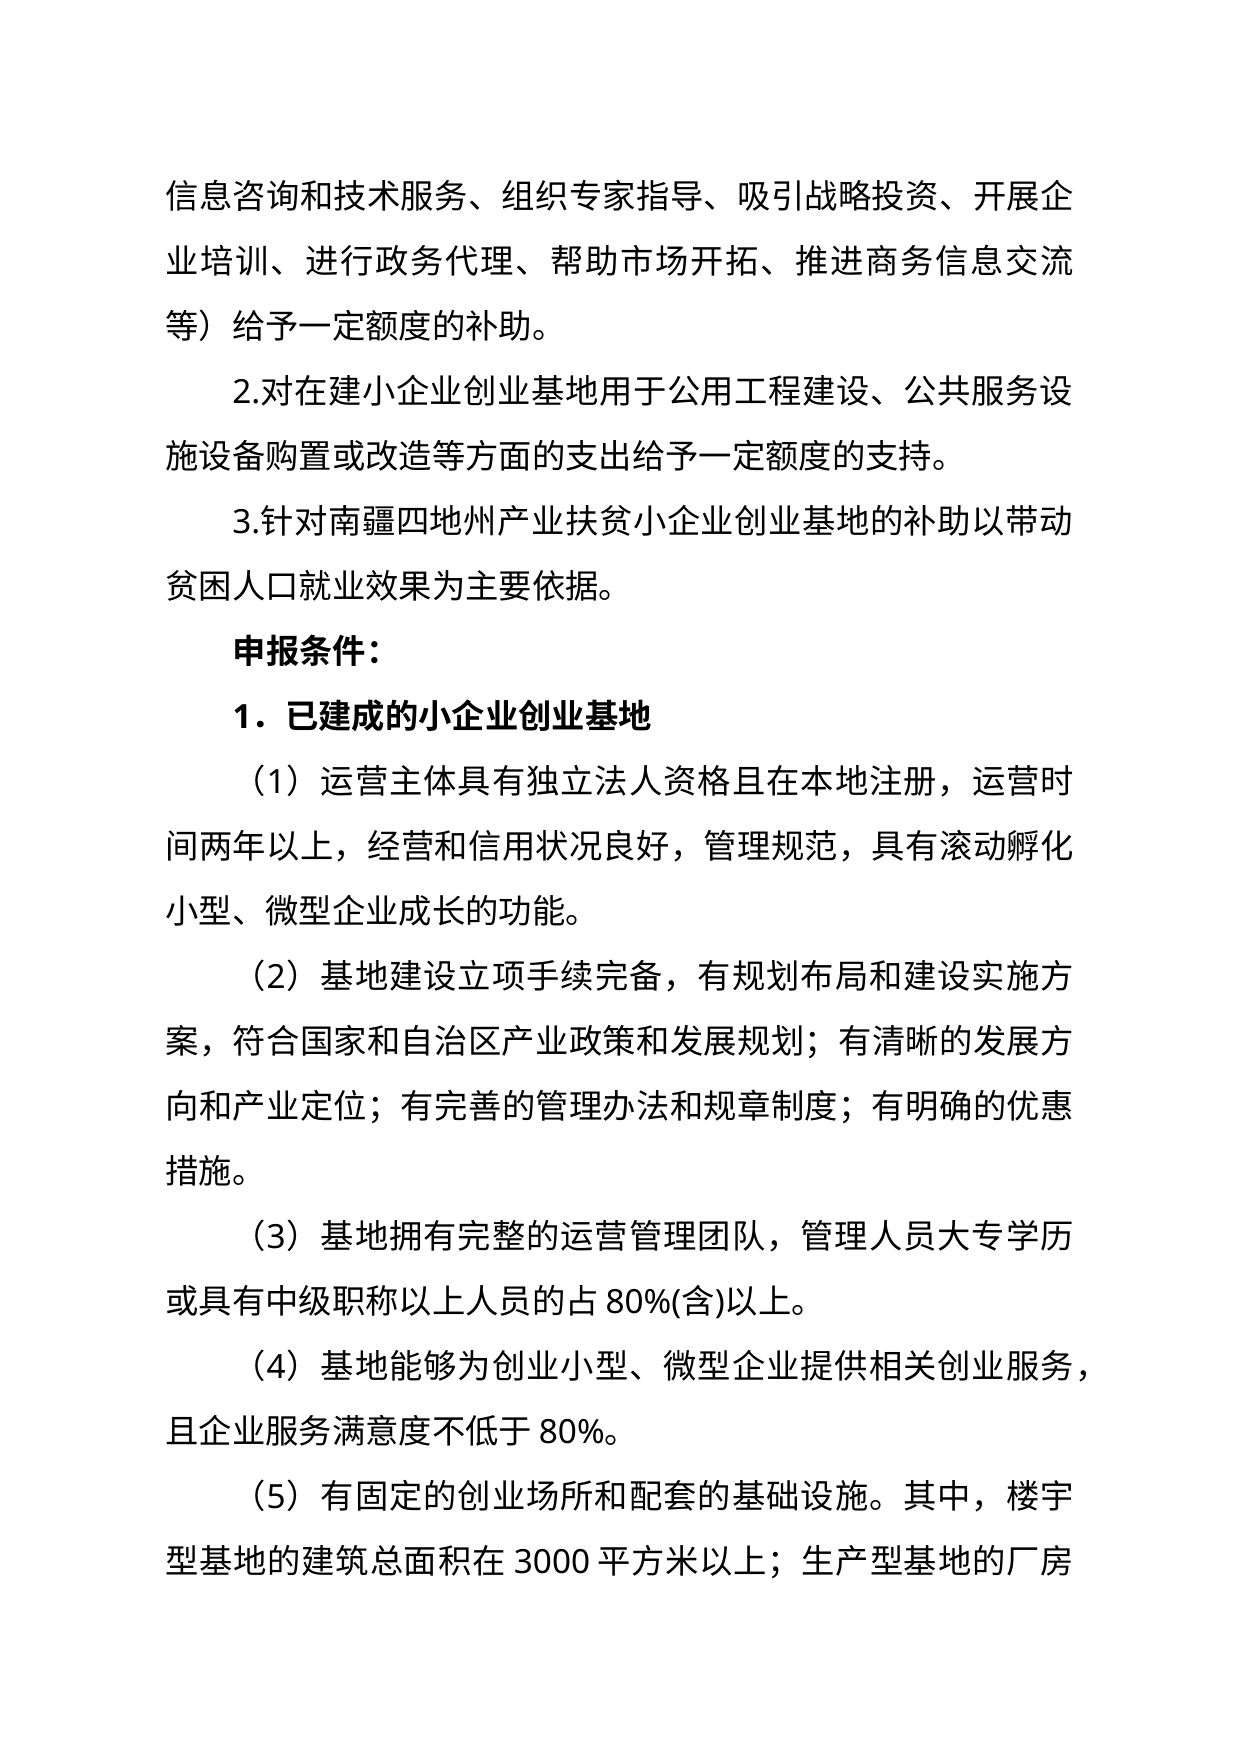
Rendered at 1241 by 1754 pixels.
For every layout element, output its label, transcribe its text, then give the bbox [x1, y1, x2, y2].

text （4）基地能够为创业小型、微型企业提供相关创业服务，且企业服务满意度不低于80%。 [165, 1332, 1075, 1462]
text （1）运营主体具有独立法人资格且在本地注册，运营时间两年以上，经营和信用状况良好，管理规范，具有滚动孵化小型、微型企业成长的功能。 [165, 747, 1075, 942]
text 2.对在建小企业创业基地用于公用工程建设、公共服务设施设备购置或改造等方面的支出给予一定额度的支持。 [165, 357, 1075, 487]
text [165, 1462, 1075, 1592]
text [165, 162, 1075, 357]
text 1．已建成的小企业创业基地 [165, 682, 1075, 747]
text 3.针对南疆四地州产业扶贫小企业创业基地的补助以带动贫困人口就业效果为主要依据。 [165, 487, 1075, 617]
text （3）基地拥有完整的运营管理团队，管理人员大专学历或具有中级职称以上人员的占80%(含)以上。 [165, 1202, 1075, 1332]
text （2）基地建设立项手续完备，有规划布局和建设实施方案，符合国家和自治区产业政策和发展规划；有清晰的发展方向和产业定位；有完善的管理办法和规章制度；有明确的优惠措施。 [165, 942, 1075, 1202]
text 申报条件： [165, 617, 1075, 682]
